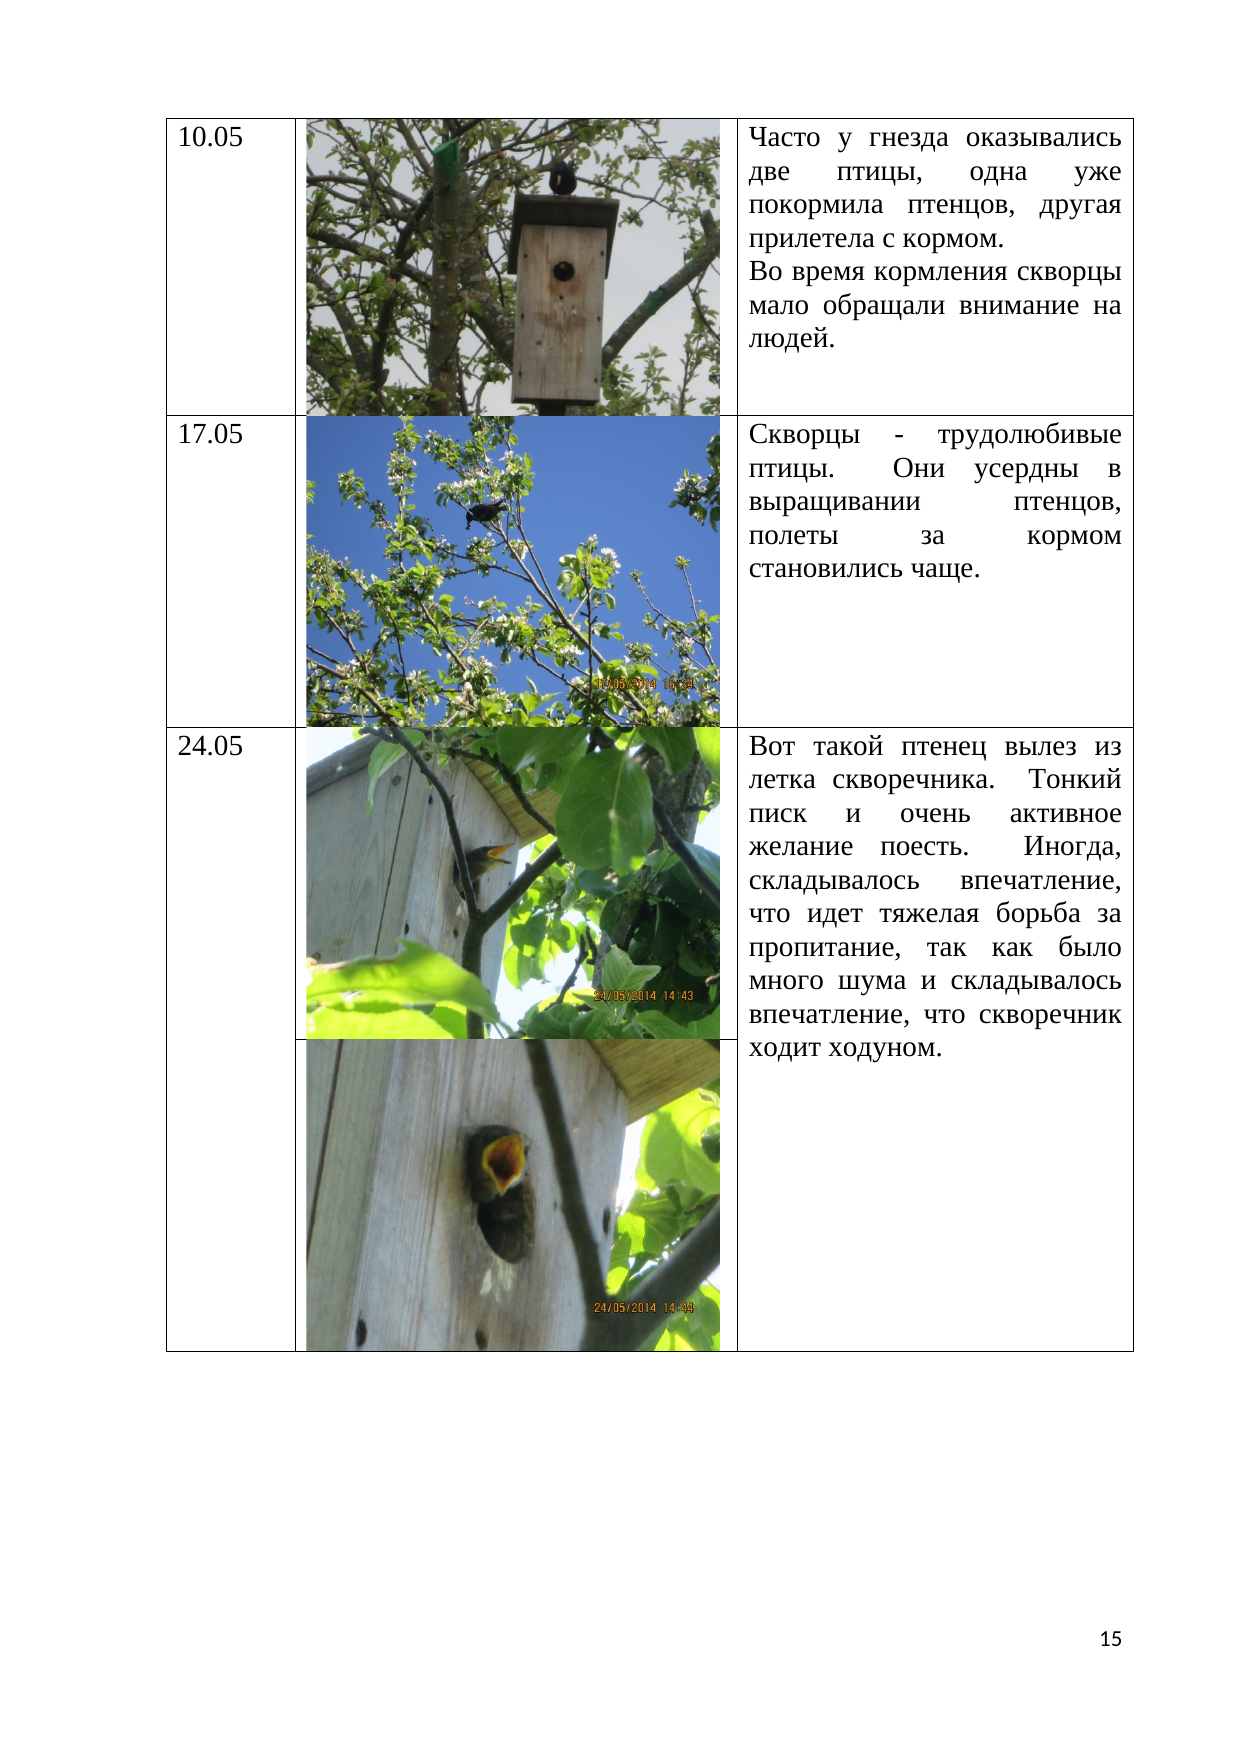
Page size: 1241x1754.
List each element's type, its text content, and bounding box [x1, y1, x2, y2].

table_cell 24.05 [167, 728, 295, 1351]
table_cell [720, 1040, 737, 1351]
table_cell [720, 416, 737, 727]
picture [306, 119, 720, 1351]
table_cell [296, 1040, 306, 1351]
table_cell [720, 119, 737, 415]
table_cell [296, 119, 306, 415]
table_cell 17.05 [167, 416, 295, 727]
table_cell 10.05 [167, 119, 295, 415]
table_cell [296, 728, 306, 1039]
table_cell Вот такой птенец вылез из летка скворечника. Тонкий писк и очень активное желание поесть. Иногда, складывалось впечатление, что идет тяжелая борьба за пропитание, так как было много шума и складывалось впечатление, что скворечник ходит ходуном. [738, 728, 1133, 1351]
table_cell [296, 416, 306, 727]
table_cell Часто у гнезда оказывались две птицы, одна уже покормила птенцов, другая прилетела с кормом. Во время кормления скворцы мало обращали внимание на людей. [738, 119, 1133, 415]
table_cell Скворцы - трудолюбивые птицы. Они усердны в выращивании птенцов, полеты за кормом становились чаще. [738, 416, 1133, 727]
table_cell [720, 728, 737, 1039]
